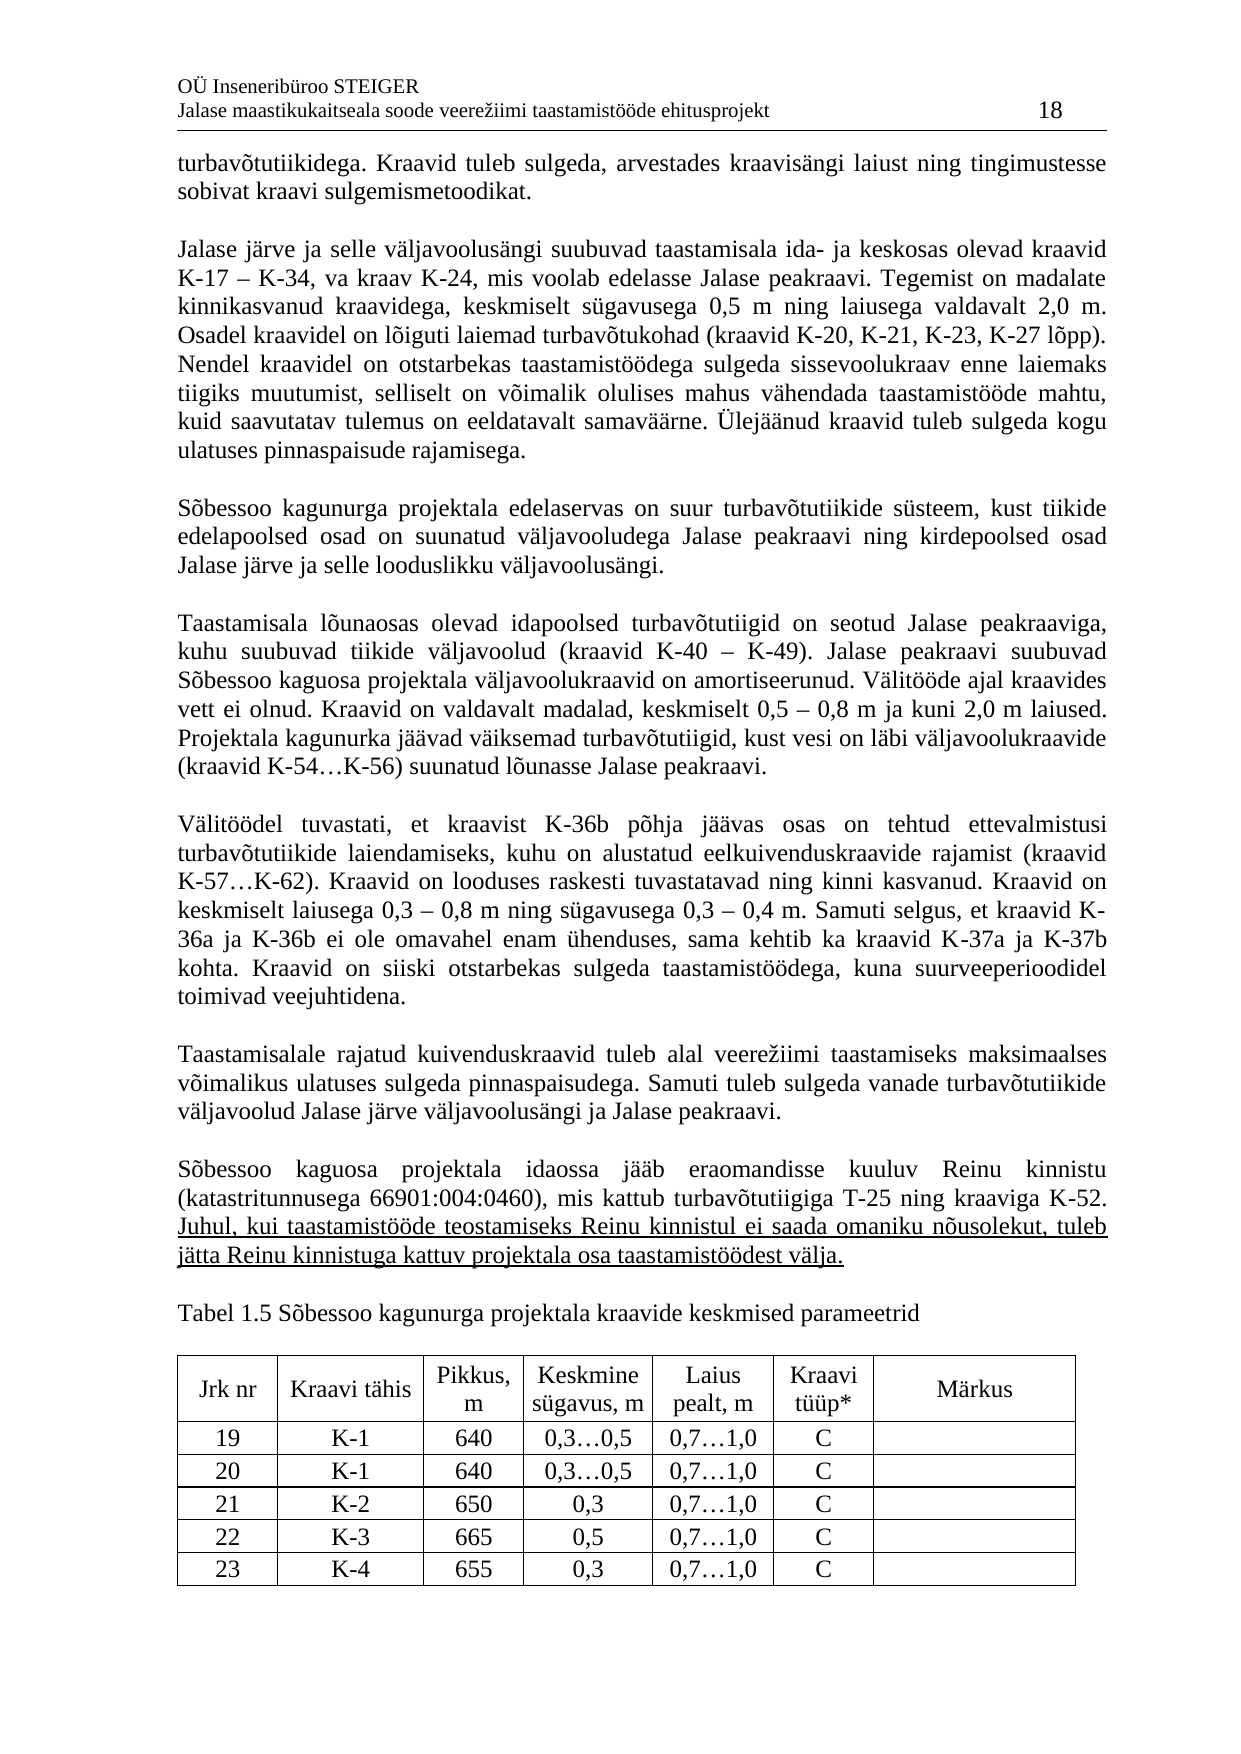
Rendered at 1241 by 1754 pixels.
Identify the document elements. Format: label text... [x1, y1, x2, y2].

table_header Pikkus, m [424, 1356, 523, 1421]
text Taastamisalale rajatud kuivenduskraavid tuleb alal veerežiimi taastamiseks maksimaalses võimalikus ulatuses sulgeda pinnaspaisudega. Samuti tuleb sulgeda vanade turbavõtutiikide väljavoolud Jalase järve väljavoolusängi ja Jalase peakraavi. [177, 1039, 1107, 1125]
table_cell 0,3 [524, 1553, 652, 1585]
text Välitöödel tuvastati, et kraavist K-36b põhja jäävas osas on tehtud ettevalmistusi turbavõtutiikide laiendamiseks, kuhu on alustatud eelkuivenduskraavide rajamist (kraavid K-57…K-62). Kraavid on looduses raskesti tuvastatavad ning kinni kasvanud. Kraavid on keskmiselt laiusega 0,3 – 0,8 m ning sügavusega 0,3 – 0,4 m. Samuti selgus, et kraavid K-36a ja K-36b ei ole omavahel enam ühenduses, sama kehtib ka kraavid K-37a ja K-37b kohta. Kraavid on siiski otstarbekas sulgeda taastamistöödega, kuna suurveeperioodidel toimivad veejuhtidena. [177, 809, 1107, 1010]
table_cell 22 [178, 1520, 277, 1552]
table_cell K-3 [278, 1520, 423, 1552]
table_header Kraavi tüüp* [774, 1356, 873, 1421]
text Sõbessoo kagunurga projektala edelaservas on suur turbavõtutiikide süsteem, kust tiikide edelapoolsed osad on suunatud väljavooludega Jalase peakraavi ning kirdepoolsed osad Jalase järve ja selle looduslikku väljavoolusängi. [177, 493, 1107, 579]
table_cell 665 [424, 1520, 523, 1552]
table_cell 640 [424, 1455, 523, 1486]
table_cell K-1 [278, 1422, 423, 1454]
table_cell C [774, 1553, 873, 1585]
text Sõbessoo kaguosa projektala idaossa jääb eraomandisse kuuluv Reinu kinnistu (katastritunnusega 66901:004:0460), mis kattub turbavõtutiigiga T-25 ning kraaviga K-52. Juhul, kui taastamistööde teostamiseks Reinu kinnistul ei saada omaniku nõusolekut, tuleb jätta Reinu kinnistuga kattuv projektala osa taastamistöödest välja. [177, 1154, 1107, 1236]
text Sõbessoo kaguosa projektala idaossa jääb eraomandisse kuuluv Reinu kinnistu (katastritunnusega 66901:004:0460), mis kattub turbavõtutiigiga T-25 ning kraaviga K-52. Juhul, kui taastamistööde teostamiseks Reinu kinnistul ei saada omaniku nõusolekut, tuleb jätta Reinu kinnistuga kattuv projektala osa taastamistöödest välja. [177, 1237, 1107, 1269]
table_cell 655 [424, 1553, 523, 1585]
table_cell [874, 1520, 1075, 1552]
table_cell 0,3…0,5 [524, 1455, 652, 1486]
text Jalase järve ja selle väljavoolusängi suubuvad taastamisala ida- ja keskosas olevad kraavid K-17 – K-34, va kraav K-24, mis voolab edelasse Jalase peakraavi. Tegemist on madalate kinnikasvanud kraavidega, keskmiselt sügavusega 0,5 m ning laiusega valdavalt 2,0 m. Osadel kraavidel on lõiguti laiemad turbavõtukohad (kraavid K-20, K-21, K-23, K-27 lõpp). Nendel kraavidel on otstarbekas taastamistöödega sulgeda sissevoolukraav enne laiemaks tiigiks muutumist, selliselt on võimalik olulises mahus vähendada taastamistööde mahtu, kuid saavutatav tulemus on eeldatavalt samaväärne. Ülejäänud kraavid tuleb sulgeda kogu ulatuses pinnaspaisude rajamisega. [177, 234, 1107, 464]
table_header Jrk nr [178, 1356, 277, 1421]
table_cell [874, 1553, 1075, 1585]
table_cell 650 [424, 1488, 523, 1519]
table_cell 0,7…1,0 [653, 1488, 773, 1519]
table_cell 0,3 [524, 1488, 652, 1519]
table_cell 23 [178, 1553, 277, 1585]
table_cell C [774, 1422, 873, 1454]
table_cell 21 [178, 1488, 277, 1519]
table_cell K-4 [278, 1553, 423, 1585]
table_header Kraavi tähis [278, 1356, 423, 1421]
table_cell 0,7…1,0 [653, 1520, 773, 1552]
table_cell 0,5 [524, 1520, 652, 1552]
table_cell K-1 [278, 1455, 423, 1486]
table_header Laius pealt, m [653, 1356, 773, 1421]
table_cell C [774, 1488, 873, 1519]
table_cell C [774, 1520, 873, 1552]
text Taastamisala lõunaosas olevad idapoolsed turbavõtutiigid on seotud Jalase peakraaviga, kuhu suubuvad tiikide väljavoolud (kraavid K-40 – K-49). Jalase peakraavi suubuvad Sõbessoo kaguosa projektala väljavoolukraavid on amortiseerunud. Välitööde ajal kraavides vett ei olnud. Kraavid on valdavalt madalad, keskmiselt 0,5 – 0,8 m ja kuni 2,0 m laiused. Projektala kagunurka jäävad väiksemad turbavõtutiigid, kust vesi on läbi väljavoolukraavide (kraavid K-54…K-56) suunatud lõunasse Jalase peakraavi. [177, 608, 1107, 780]
text Tabel 1.5 Sõbessoo kagunurga projektala kraavide keskmised parameetrid [177, 1298, 1107, 1326]
table_cell [874, 1422, 1075, 1454]
table_cell 0,7…1,0 [653, 1422, 773, 1454]
table_cell 20 [178, 1455, 277, 1486]
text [177, 148, 1107, 205]
table_cell K-2 [278, 1488, 423, 1519]
table_cell 640 [424, 1422, 523, 1454]
table_header Keskmine sügavus, m [524, 1356, 652, 1421]
table_cell 19 [178, 1422, 277, 1454]
table_cell [874, 1455, 1075, 1486]
table_cell 0,7…1,0 [653, 1553, 773, 1585]
table_cell 0,3…0,5 [524, 1422, 652, 1454]
table_header Märkus [874, 1356, 1075, 1421]
table_cell 0,7…1,0 [653, 1455, 773, 1486]
table_cell C [774, 1455, 873, 1486]
table_cell [874, 1488, 1075, 1519]
